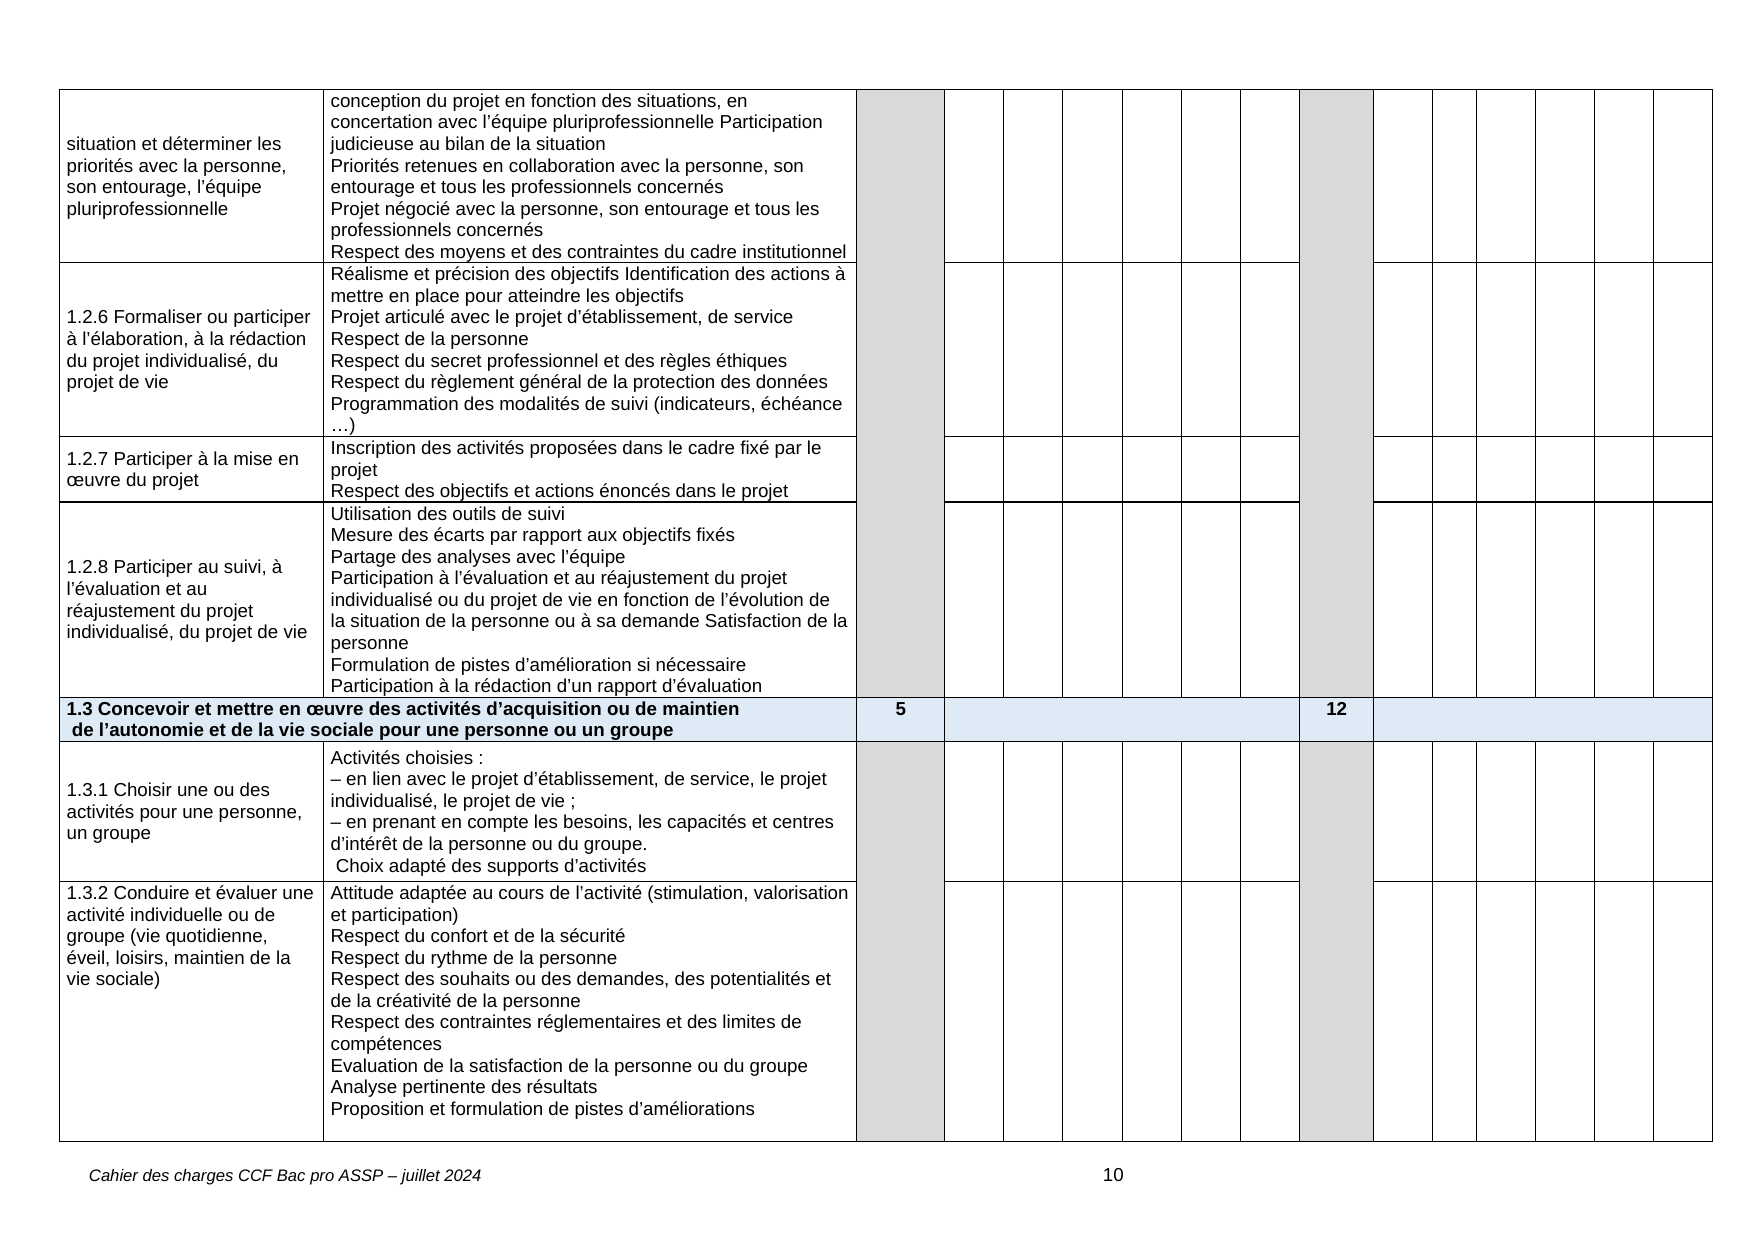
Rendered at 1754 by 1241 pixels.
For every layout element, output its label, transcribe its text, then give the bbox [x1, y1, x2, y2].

table_cell [1004, 742, 1062, 881]
table_cell [1654, 742, 1712, 881]
table_cell [1063, 882, 1122, 1141]
table_cell [1182, 742, 1240, 881]
table_cell [1004, 263, 1062, 436]
table_cell [1595, 263, 1653, 436]
table_cell [1374, 90, 1432, 262]
table_cell [1123, 90, 1181, 262]
table_cell [1433, 882, 1476, 1141]
table_cell [1241, 90, 1299, 262]
table_cell [1433, 90, 1476, 262]
table_cell Inscription des activités proposées dans le cadre fixé par le projet Respect des objectifs et actions énoncés dans le projet [324, 437, 856, 501]
table_cell [1182, 90, 1240, 262]
table_cell [1654, 437, 1712, 501]
table_cell [1182, 882, 1240, 1141]
table_cell [1433, 742, 1476, 881]
table_cell [1063, 503, 1122, 697]
table_cell [1536, 437, 1594, 501]
table_cell [1374, 503, 1432, 697]
table_cell [1374, 882, 1432, 1141]
table_cell [945, 263, 1003, 436]
table_cell 5 [857, 698, 944, 741]
table_cell [1374, 698, 1712, 741]
table_cell [1595, 437, 1653, 501]
table_cell [1595, 742, 1653, 881]
table_cell 1.3.2 Conduire et évaluer une activité individuelle ou de groupe (vie quotidienne, éveil, loisirs, maintien de la vie sociale) [60, 882, 323, 1141]
table_cell [1063, 437, 1122, 501]
table_cell [1182, 503, 1240, 697]
table_cell [1433, 437, 1476, 501]
table_cell [1063, 263, 1122, 436]
table_cell [1123, 742, 1181, 881]
table_cell Utilisation des outils de suivi Mesure des écarts par rapport aux objectifs fixés Partage des analyses avec l’équipe Participation à l’évaluation et au réajustement du projet individualisé ou du projet de vie en fonction de l’évolution de la situation de la personne ou à sa demande Satisfaction de la personne Formulation de pistes d’amélioration si nécessaire Participation à la rédaction d’un rapport d’évaluation [324, 503, 856, 697]
table_cell [857, 742, 944, 1141]
table_cell [1241, 882, 1299, 1141]
table_cell [1063, 742, 1122, 881]
table_cell [1300, 742, 1373, 1141]
table_cell [1241, 742, 1299, 881]
table_cell [1241, 503, 1299, 697]
table_cell [1536, 882, 1594, 1141]
table_cell [1123, 503, 1181, 697]
table_cell [1477, 437, 1535, 501]
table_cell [324, 90, 856, 262]
table_cell [1374, 263, 1432, 436]
table_cell [945, 742, 1003, 881]
table_cell [945, 90, 1003, 262]
table_cell Réalisme et précision des objectifs Identification des actions à mettre en place pour atteindre les objectifs Projet articulé avec le projet d’établissement, de service Respect de la personne Respect du secret professionnel et des règles éthiques Respect du règlement général de la protection des données Programmation des modalités de suivi (indicateurs, échéance …) [324, 263, 856, 436]
table_cell [1004, 503, 1062, 697]
table_cell [1595, 503, 1653, 697]
table_cell [1477, 90, 1535, 262]
table_cell [1241, 263, 1299, 436]
table_cell [1654, 263, 1712, 436]
table_cell [1477, 742, 1535, 881]
table_cell [1004, 90, 1062, 262]
table_cell [1536, 263, 1594, 436]
table_cell [1063, 90, 1122, 262]
table_cell 1.2.7 Participer à la mise en œuvre du projet [60, 437, 323, 501]
table_cell [945, 437, 1003, 501]
table_cell [945, 698, 1299, 741]
table_cell [1241, 437, 1299, 501]
table_cell [1433, 503, 1476, 697]
table_cell 1.2.6 Formaliser ou participer à l’élaboration, à la rédaction du projet individualisé, du projet de vie [60, 263, 323, 436]
table_cell 1.2.8 Participer au suivi, à l’évaluation et au réajustement du projet individualisé, du projet de vie [60, 503, 323, 697]
table_cell Attitude adaptée au cours de l’activité (stimulation, valorisation et participation) Respect du confort et de la sécurité Respect du rythme de la personne Respect des souhaits ou des demandes, des potentialités et de la créativité de la personne Respect des contraintes réglementaires et des limites de compétences Evaluation de la satisfaction de la personne ou du groupe Analyse pertinente des résultats Proposition et formulation de pistes d’améliorations [324, 882, 856, 1141]
table_cell [945, 503, 1003, 697]
table_cell [1123, 882, 1181, 1141]
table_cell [60, 90, 323, 262]
table_cell [1536, 90, 1594, 262]
table_cell [1654, 90, 1712, 262]
table_cell [1004, 882, 1062, 1141]
table_cell 1.3.1 Choisir une ou des activités pour une personne, un groupe [60, 742, 323, 881]
table_cell [1477, 263, 1535, 436]
table_cell [1595, 882, 1653, 1141]
table_cell 1.3 Concevoir et mettre en œuvre des activités d’acquisition ou de maintien de l’autonomie et de la vie sociale pour une personne ou un groupe [60, 698, 856, 741]
table_cell [1123, 263, 1181, 436]
table_cell [1433, 263, 1476, 436]
table_cell [1004, 437, 1062, 501]
table_cell 12 [1300, 698, 1373, 741]
table_cell [1182, 437, 1240, 501]
table_cell [1654, 503, 1712, 697]
table_cell [1374, 742, 1432, 881]
table_cell [1477, 503, 1535, 697]
table_cell [1595, 90, 1653, 262]
table_cell Activités choisies : – en lien avec le projet d’établissement, de service, le projet individualisé, le projet de vie ; – en prenant en compte les besoins, les capacités et centres d’intérêt de la personne ou du groupe. Choix adapté des supports d’activités [324, 742, 856, 881]
table_cell [1477, 882, 1535, 1141]
table_cell [1182, 263, 1240, 436]
table_cell [1536, 742, 1594, 881]
table_cell [1374, 437, 1432, 501]
table_cell [1123, 437, 1181, 501]
table_cell [1654, 882, 1712, 1141]
table_cell [945, 882, 1003, 1141]
table_cell [1536, 503, 1594, 697]
